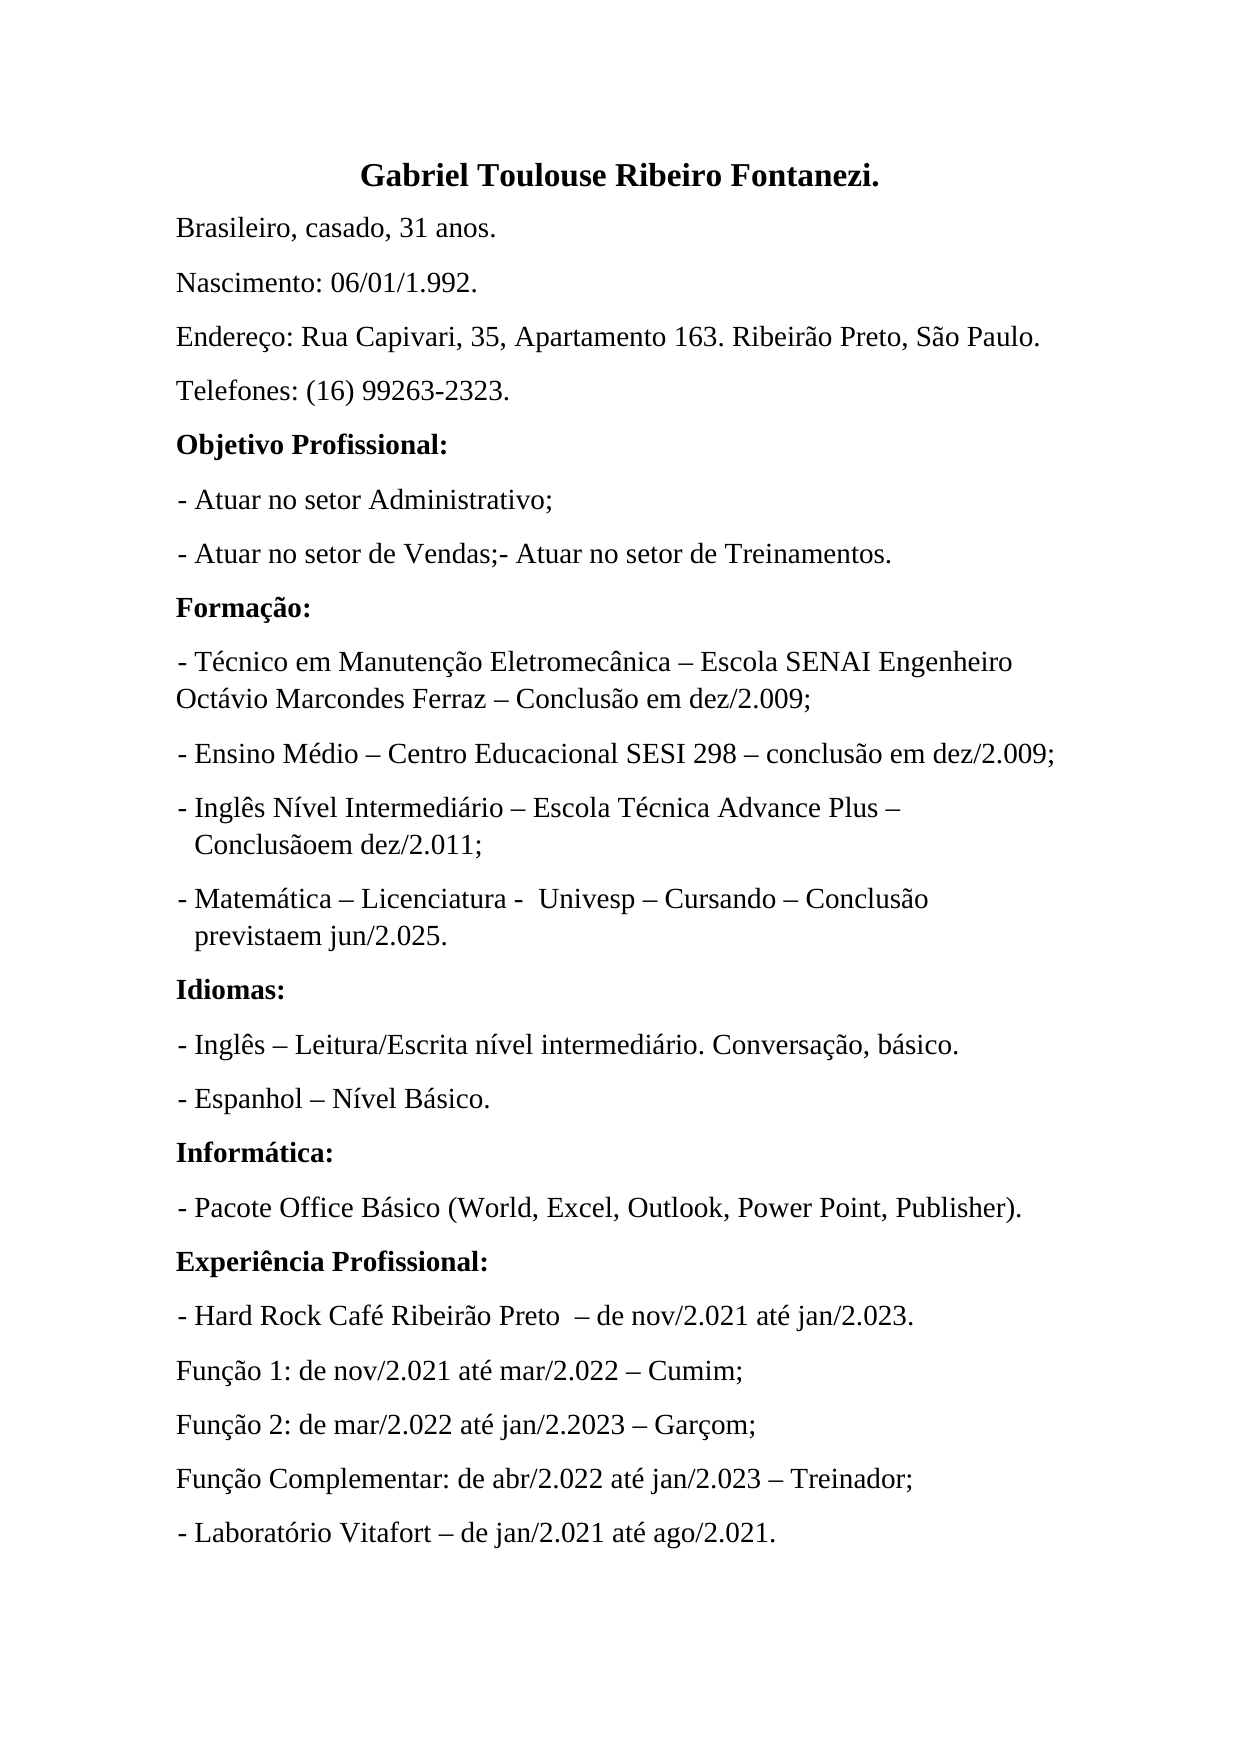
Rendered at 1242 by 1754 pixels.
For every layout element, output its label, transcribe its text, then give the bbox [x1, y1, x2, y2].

text Função 1: de nov/2.021 até mar/2.022 – Cumim; [176, 1353, 1056, 1386]
text Telefones: (16) 99263-2323. [176, 373, 1056, 407]
list Matemática – Licenciatura - Univesp – Cursando – Conclusão previstaem jun/2.025. [177, 881, 1056, 952]
list Técnico em Manutenção Eletromecânica – Escola SENAI Engenheiro [177, 644, 1056, 678]
text Função 2: de mar/2.022 até jan/2.2023 – Garçom; [176, 1407, 1056, 1441]
list Inglês Nível Intermediário – Escola Técnica Advance Plus – Conclusãoem dez/2.011; [177, 790, 1056, 861]
list Espanhol – Nível Básico. [177, 1081, 1056, 1115]
text Experiência Profissional: [176, 1244, 1056, 1278]
text Endereço: Rua Capivari, 35, Apartamento 163. Ribeirão Preto, São Paulo. [176, 319, 1056, 352]
list Atuar no setor Administrativo; [177, 482, 1056, 515]
text Objetivo Profissional: [176, 427, 1056, 461]
list Pacote Office Básico (World, Excel, Outlook, Power Point, Publisher). [177, 1190, 1056, 1223]
list Hard Rock Café Ribeirão Preto – de nov/2.021 até jan/2.023. [177, 1298, 1056, 1332]
list Laboratório Vitafort – de jan/2.021 até ago/2.021. [177, 1516, 1056, 1549]
text Informática: [176, 1135, 1056, 1169]
text Gabriel Toulouse Ribeiro Fontanezi. [183, 155, 1056, 194]
text Octávio Marcondes Ferraz – Conclusão em dez/2.009; [176, 682, 1056, 715]
text Função Complementar: de abr/2.022 até jan/2.023 – Treinador; [176, 1461, 1056, 1495]
list Ensino Médio – Centro Educacional SESI 298 – conclusão em dez/2.009; [177, 736, 1056, 769]
text Idiomas: [176, 972, 1056, 1006]
list Inglês – Leitura/Escrita nível intermediário. Conversação, básico. [177, 1027, 1056, 1060]
text Nascimento: 06/01/1.992. [176, 265, 1056, 298]
list Atuar no setor de Vendas;- Atuar no setor de Treinamentos. [177, 536, 1056, 570]
text Formação: [176, 590, 1056, 624]
text Brasileiro, casado, 31 anos. [176, 210, 1056, 244]
